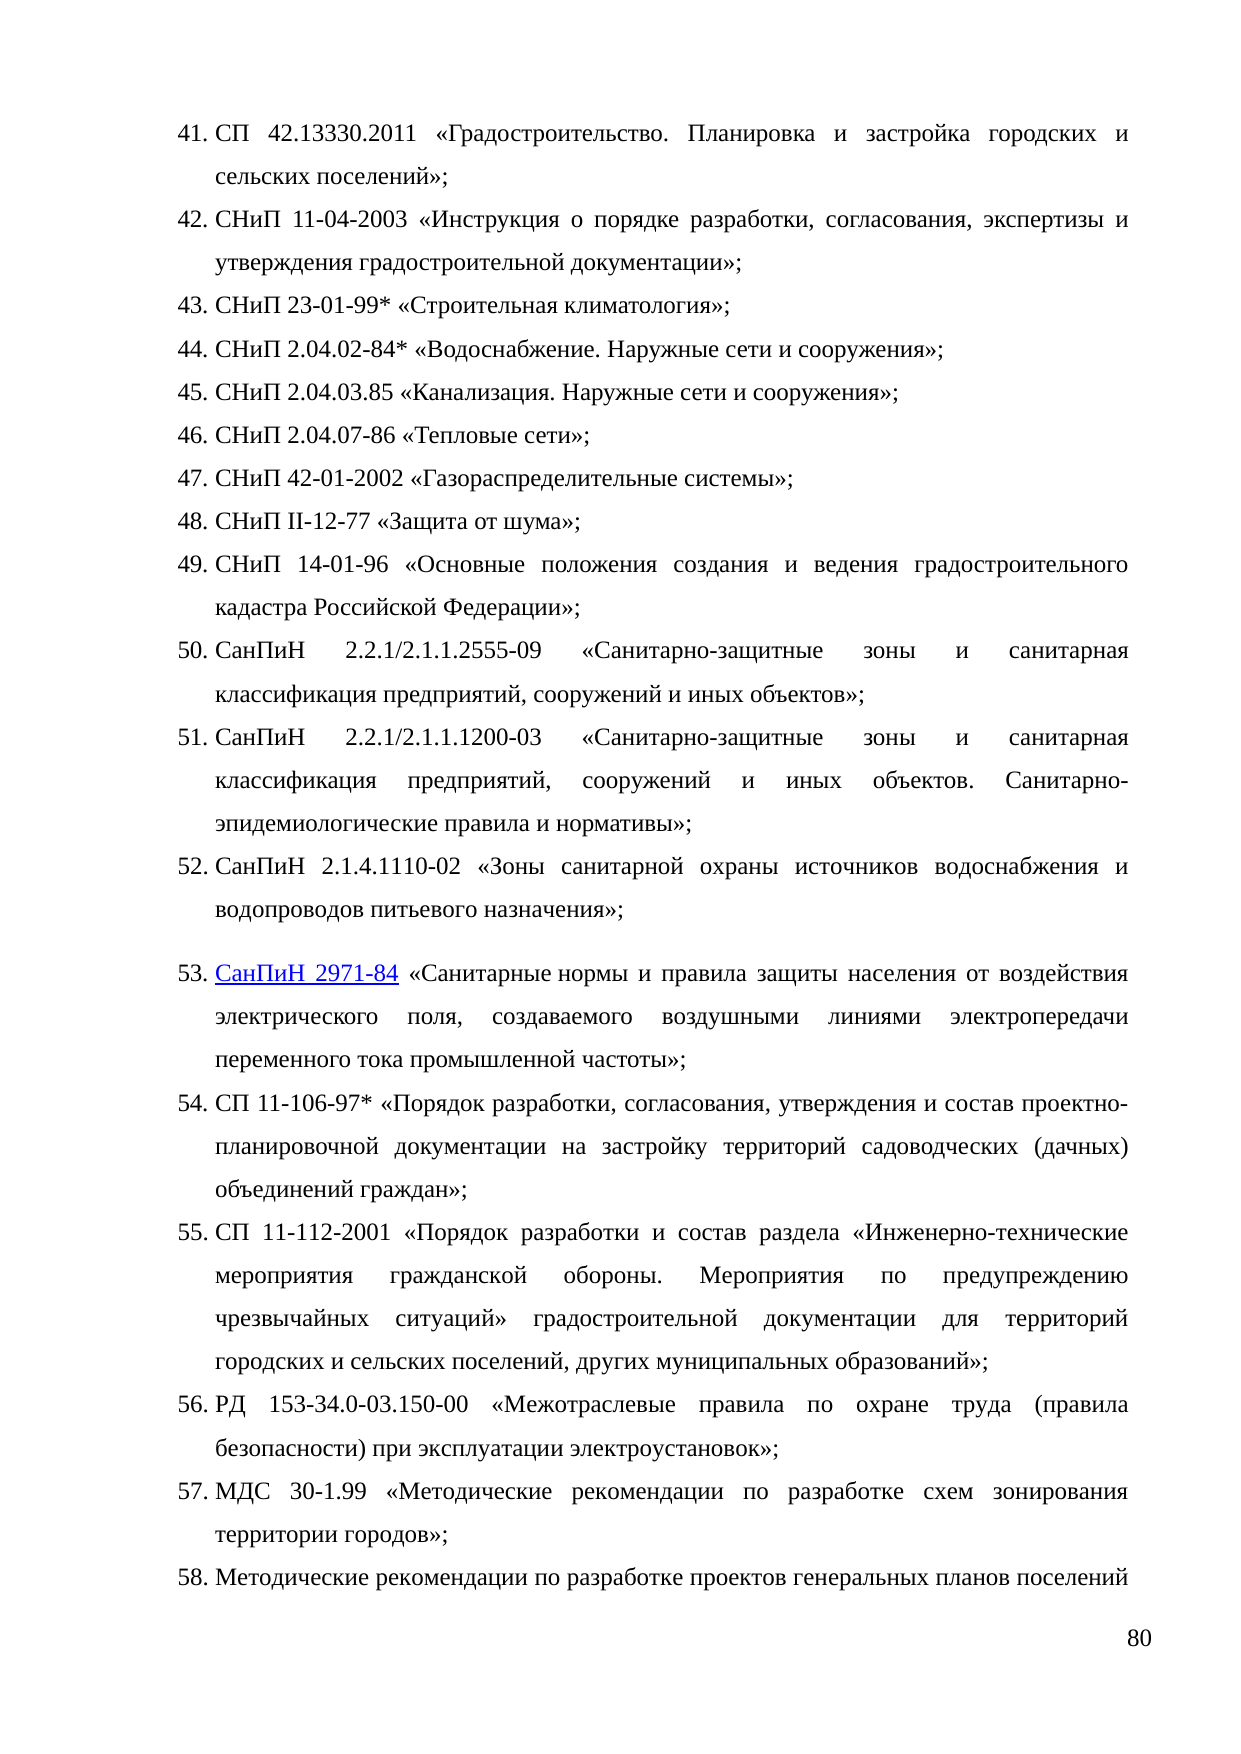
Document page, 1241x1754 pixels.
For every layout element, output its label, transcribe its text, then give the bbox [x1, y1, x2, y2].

list СНиП 42-01-2002 «Газораспределительные системы»; [177, 463, 1129, 492]
list РД 153-34.0-03.150-00 «Межотраслевые правила по охране труда (правила безопасности) при эксплуатации электроустановок»; [177, 1389, 1129, 1461]
list СНиП 2.04.03.85 «Канализация. Наружные сети и сооружения»; [177, 377, 1129, 406]
list СНиП 2.04.02-84* «Водоснабжение. Наружные сети и сооружения»; [177, 334, 1129, 362]
list СанПиН 2971-84 «Санитарные нормы и правила защиты населения от воздействия электрического поля, создаваемого воздушными линиями электропередачи переменного тока промышленной частоты»; [177, 958, 1129, 1073]
list СП 42.13330.2011 «Градостроительство. Планировка и застройка городских и сельских поселений»; [177, 118, 1129, 190]
list СНиП 14-01-96 «Основные положения создания и ведения градостроительного кадастра Российской Федерации»; [177, 549, 1129, 621]
list СНиП 2.04.07-86 «Тепловые сети»; [177, 420, 1129, 449]
list СНиП 23-01-99* «Строительная климатология»; [177, 291, 1129, 319]
list СанПиН 2.2.1/2.1.1.1200-03 «Санитарно-защитные зоны и санитарная классификация предприятий, сооружений и иных объектов. Санитарно-эпидемиологические правила и нормативы»; [177, 722, 1129, 837]
list СанПиН 2.2.1/2.1.1.2555-09 «Санитарно-защитные зоны и санитарная классификация предприятий, сооружений и иных объектов»; [177, 636, 1129, 707]
list СНиП II-12-77 «Защита от шума»; [177, 506, 1129, 535]
list СП 11-106-97* «Порядок разработки, согласования, утверждения и состав проектно-планировочной документации на застройку территорий садоводческих (дачных) объединений граждан»; [177, 1088, 1129, 1203]
list СНиП 11-04-2003 «Инструкция о порядке разработки, согласования, экспертизы и утверждения градостроительной документации»; [177, 204, 1129, 276]
list СП 11-112-2001 «Порядок разработки и состав раздела «Инженерно-технические мероприятия гражданской обороны. Мероприятия по предупреждению чрезвычайных ситуаций» градостроительной документации для территорий городских и сельских поселений, других муниципальных образований»; [177, 1217, 1129, 1375]
list СанПиН 2.1.4.1110-02 «Зоны санитарной охраны источников водоснабжения и водопроводов питьевого назначения»; [177, 851, 1129, 923]
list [177, 1562, 1129, 1591]
list МДС 30-1.99 «Методические рекомендации по разработке схем зонирования территории городов»; [177, 1476, 1129, 1548]
